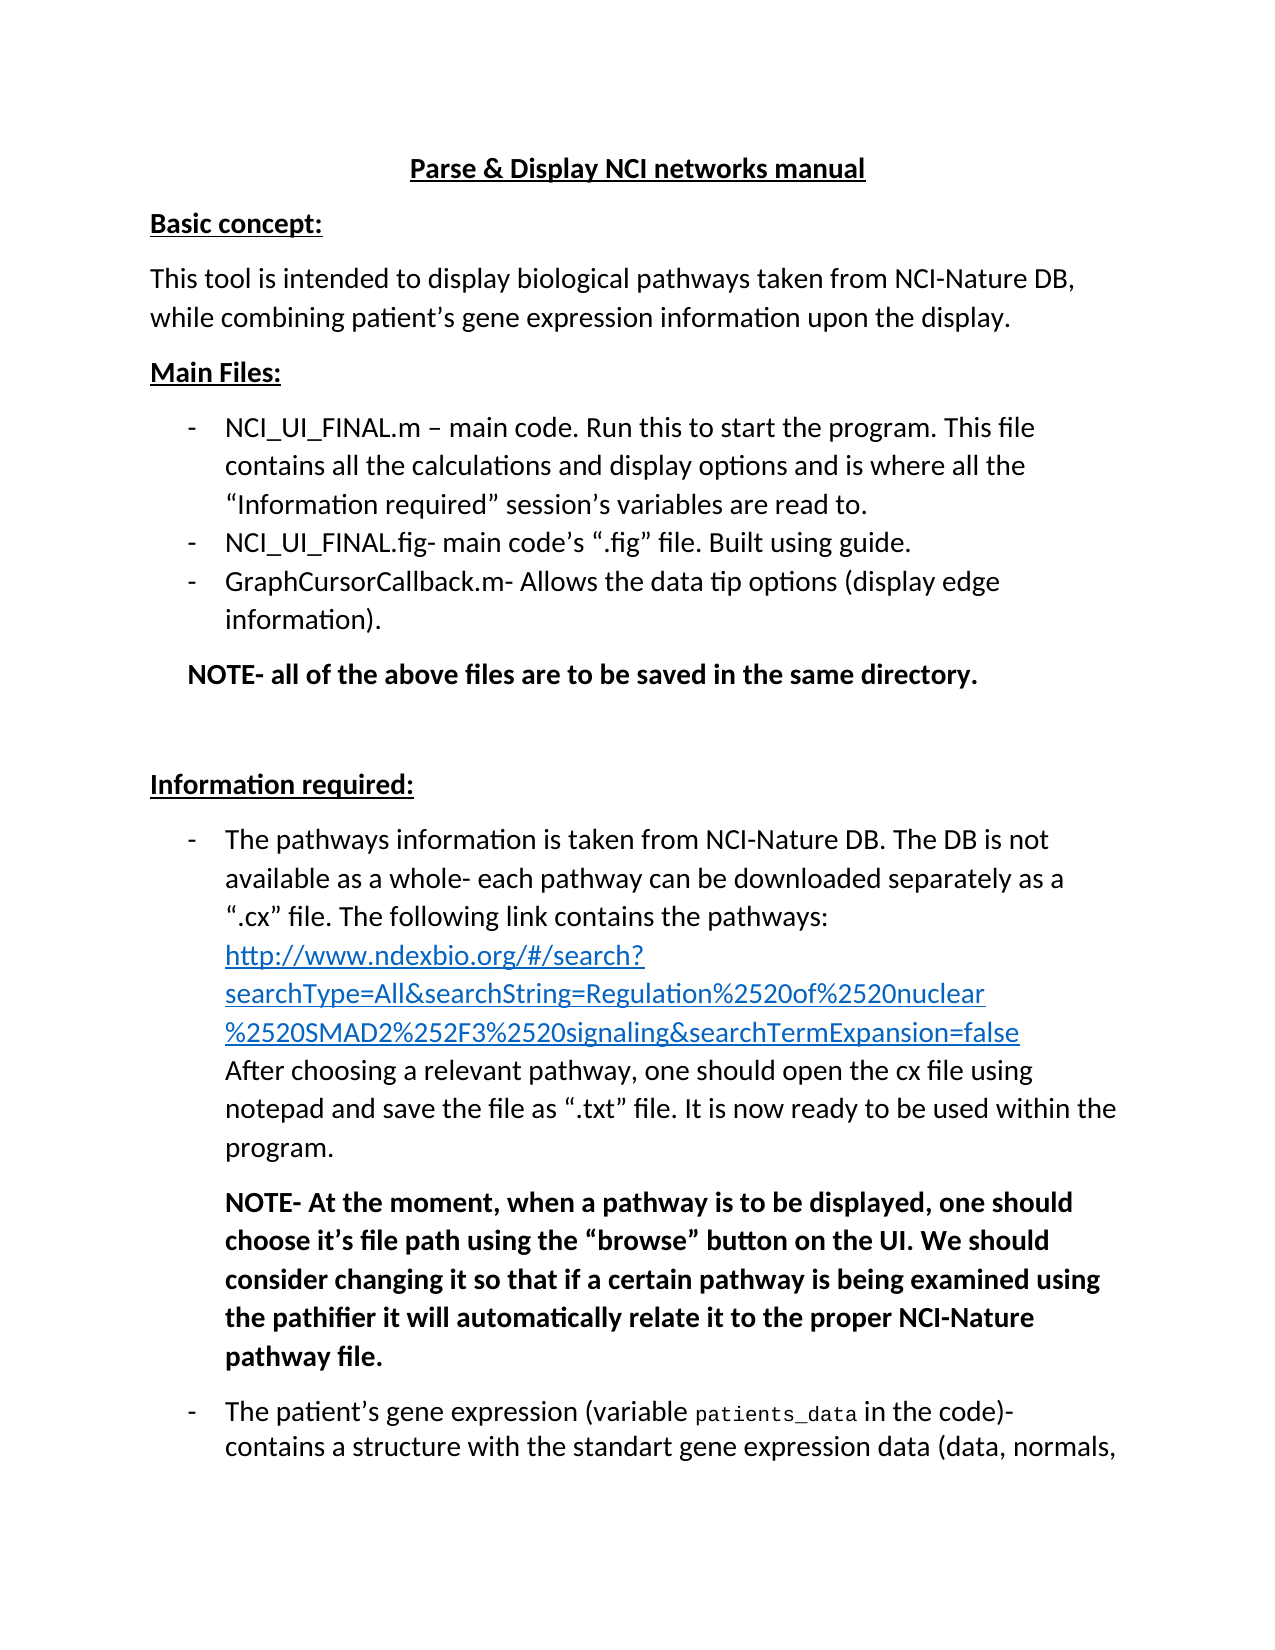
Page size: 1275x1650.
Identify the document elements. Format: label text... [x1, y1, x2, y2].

list After choosing a relevant pathway, one should open the cx file using notepad and save the file as “.txt” file. It is now ready to be used within the program. [225, 1052, 1125, 1164]
text Main Files: [150, 354, 1125, 389]
list NCI_UI_FINAL.m – main code. Run this to start the program. This file contains all the calculations and display options and is where all the “Information required” session’s variables are read to. [187, 409, 1125, 521]
list The pathways information is taken from NCI-Nature DB. The DB is not available as a whole- each pathway can be downloaded separately as a “.cx” file. The following link contains the pathways: http://www.ndexbio.org/#/search?searchType=All&searchString=Regulation%2520of%2520nuclear%2520SMAD2%252F3%2520signaling&searchTermExpansion=false [187, 821, 1125, 1049]
text NOTE- At the moment, when a pathway is to be displayed, one should choose it’s file path using the “browse” button on the UI. We should consider changing it so that if a certain pathway is being examined using the pathifier it will automatically relate it to the proper NCI-Nature pathway file. [225, 1184, 1125, 1373]
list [187, 1393, 1125, 1464]
list NCI_UI_FINAL.fig- main code’s “.fig” file. Built using guide. [187, 524, 1125, 560]
text Basic concept: [150, 205, 1125, 241]
text Parse & Display NCI networks manual [150, 150, 1125, 186]
text Information required: [150, 766, 1125, 802]
list GraphCursorCallback.m- Allows the data tip options (display edge information). [187, 563, 1125, 637]
text This tool is intended to display biological pathways taken from NCI-Nature DB, while combining patient’s gene expression information upon the display. [150, 260, 1125, 334]
text NOTE- all of the above files are to be saved in the same directory. [187, 656, 1125, 692]
